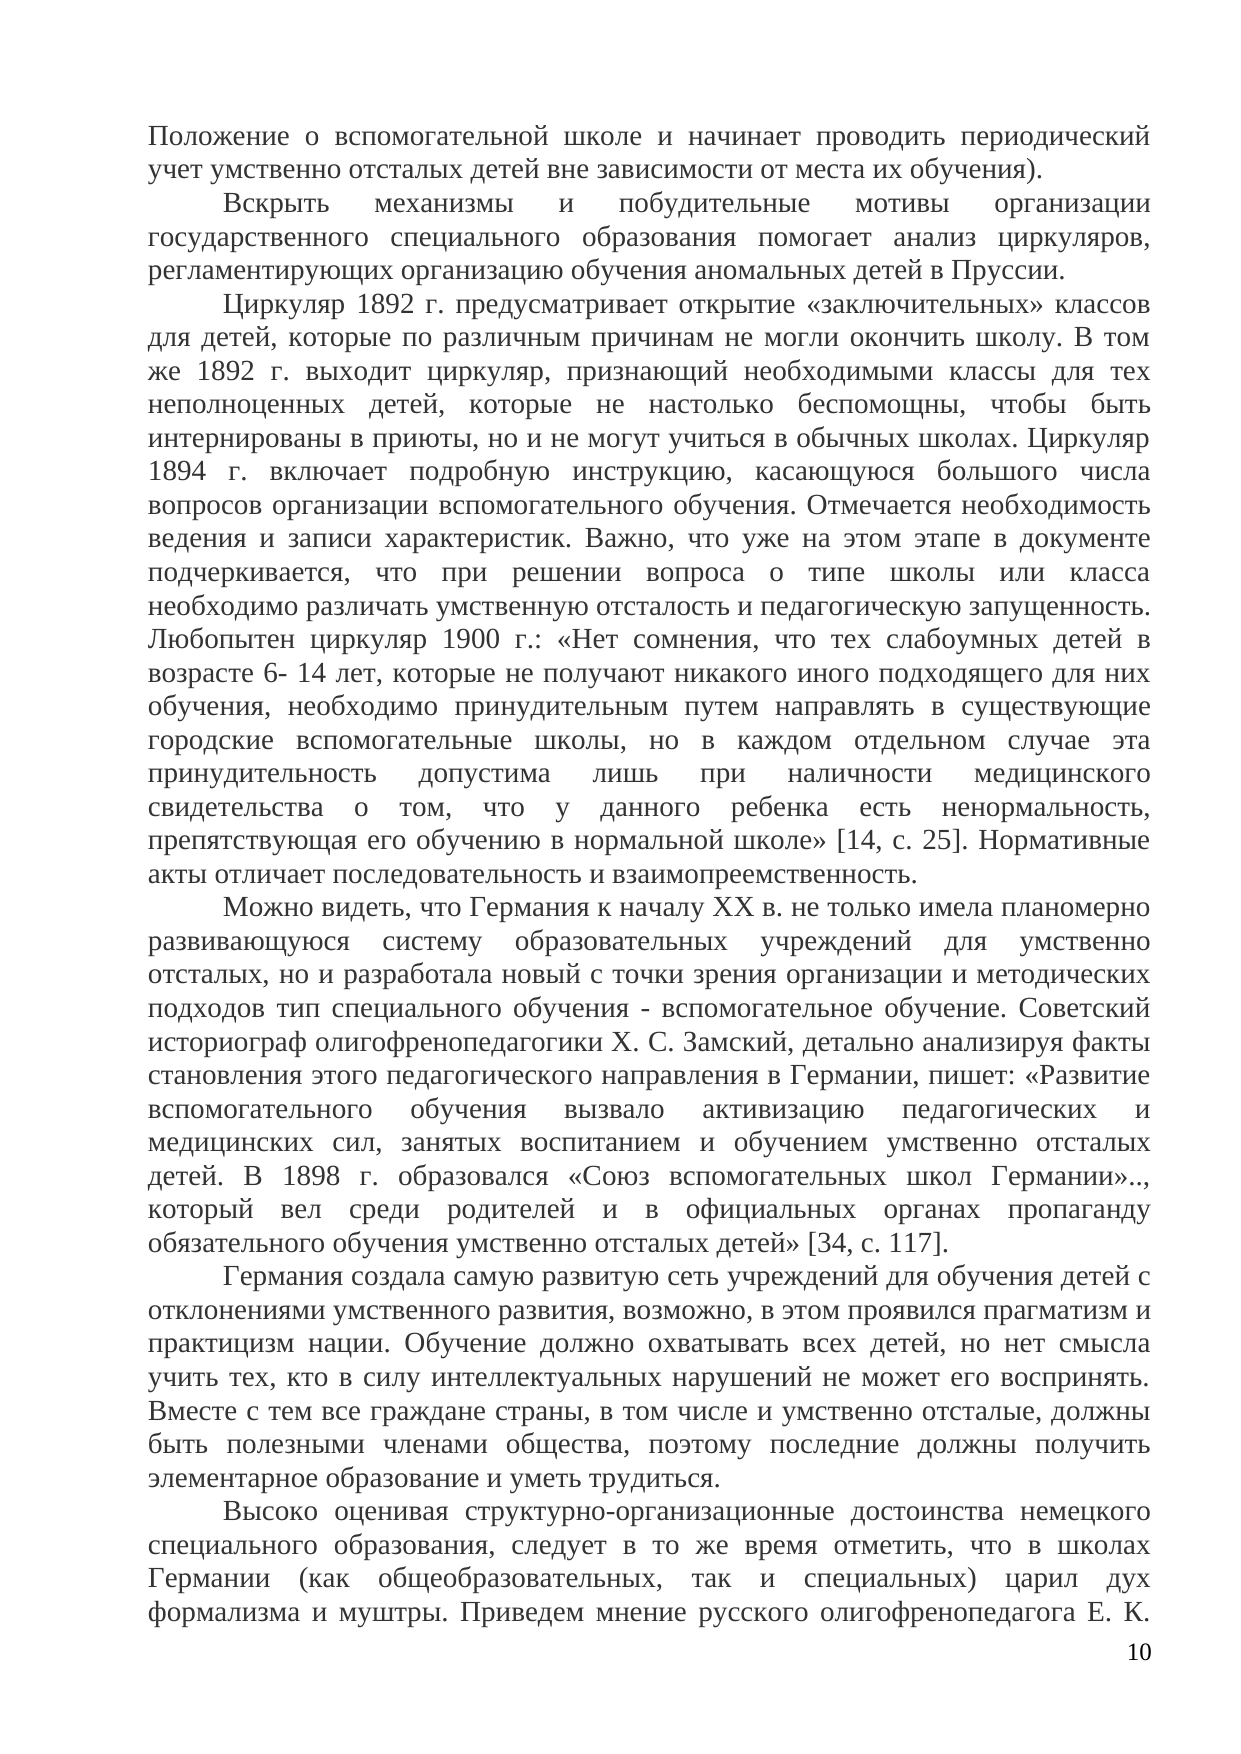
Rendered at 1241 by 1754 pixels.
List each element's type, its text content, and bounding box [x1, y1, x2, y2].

text Вскрыть механизмы и побудительные мотивы организации государственного специального образования помогает анализ циркуляров, регламентирующих организацию обучения аномальных детей в Пруссии. [148, 185, 1152, 286]
text Можно видеть, что Германия к началу XX в. не только имела планомерно развивающуюся систему образовательных учреждений для умственно отсталых, но и разработала новый с точки зрения организации и методических подходов тип специального обучения - вспомогательное обучение. Советский историограф олигофренопедагогики X. С. Замский, детально анализируя факты становления этого педагогического направления в Германии, пишет: «Развитие вспомогательного обучения вызвало активизацию педагогических и медицинских сил, занятых воспитанием и обучением умственно отсталых детей. В . образовался «Союз вспомогательных школ Германии».., который вел среди родителей и в официальных органах пропаганду обязательного обучения умственно отсталых детей» [34, с. 117]. [148, 889, 1152, 1258]
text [148, 1493, 1152, 1627]
text Германия создала самую развитую сеть учреждений для обучения детей с отклонениями умственного развития, возможно, в этом проявился прагматизм и практицизм нации. Обучение должно охватывать всех детей, но нет смысла учить тех, кто в силу интеллектуальных нарушений не может его воспринять. Вместе с тем все граждане страны, в том числе и умственно отсталые, должны быть полезными членами общества, поэтому последние должны получить элементарное образование и уметь трудиться. [148, 1258, 1152, 1493]
text Циркуляр . предусматривает открытие «заключительных» классов для детей, которые по различным причинам не могли окончить школу. В том же . выходит циркуляр, признающий необходимыми классы для тех неполноценных детей, которые не настолько беспомощны, чтобы быть интернированы в приюты, но и не могут учиться в обычных школах. Циркуляр . включает подробную инструкцию, касающуюся большого числа вопросов организации вспомогательного обучения. Отмечается необходимость ведения и записи характеристик. Важно, что уже на этом этапе в документе подчеркивается, что при решении вопроса о типе школы или класса необходимо различать умственную отсталость и педагогическую запущенность. Любопытен циркуляр .: «Нет сомнения, что тех слабоумных детей в возрасте 6- 14 лет, которые не получают никакого иного подходящего для них обучения, необходимо принудительным путем направлять в существующие городские вспомогательные школы, но в каждом отдельном случае эта принудительность допустима лишь при наличности медицинского свидетельства о том, что у данного ребенка есть ненормальность, препятствующая его обучению в нормальной школе» [14, с. 25]. Нормативные акты отличает последовательность и взаимопреемственность. [148, 286, 1152, 889]
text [148, 118, 1152, 185]
